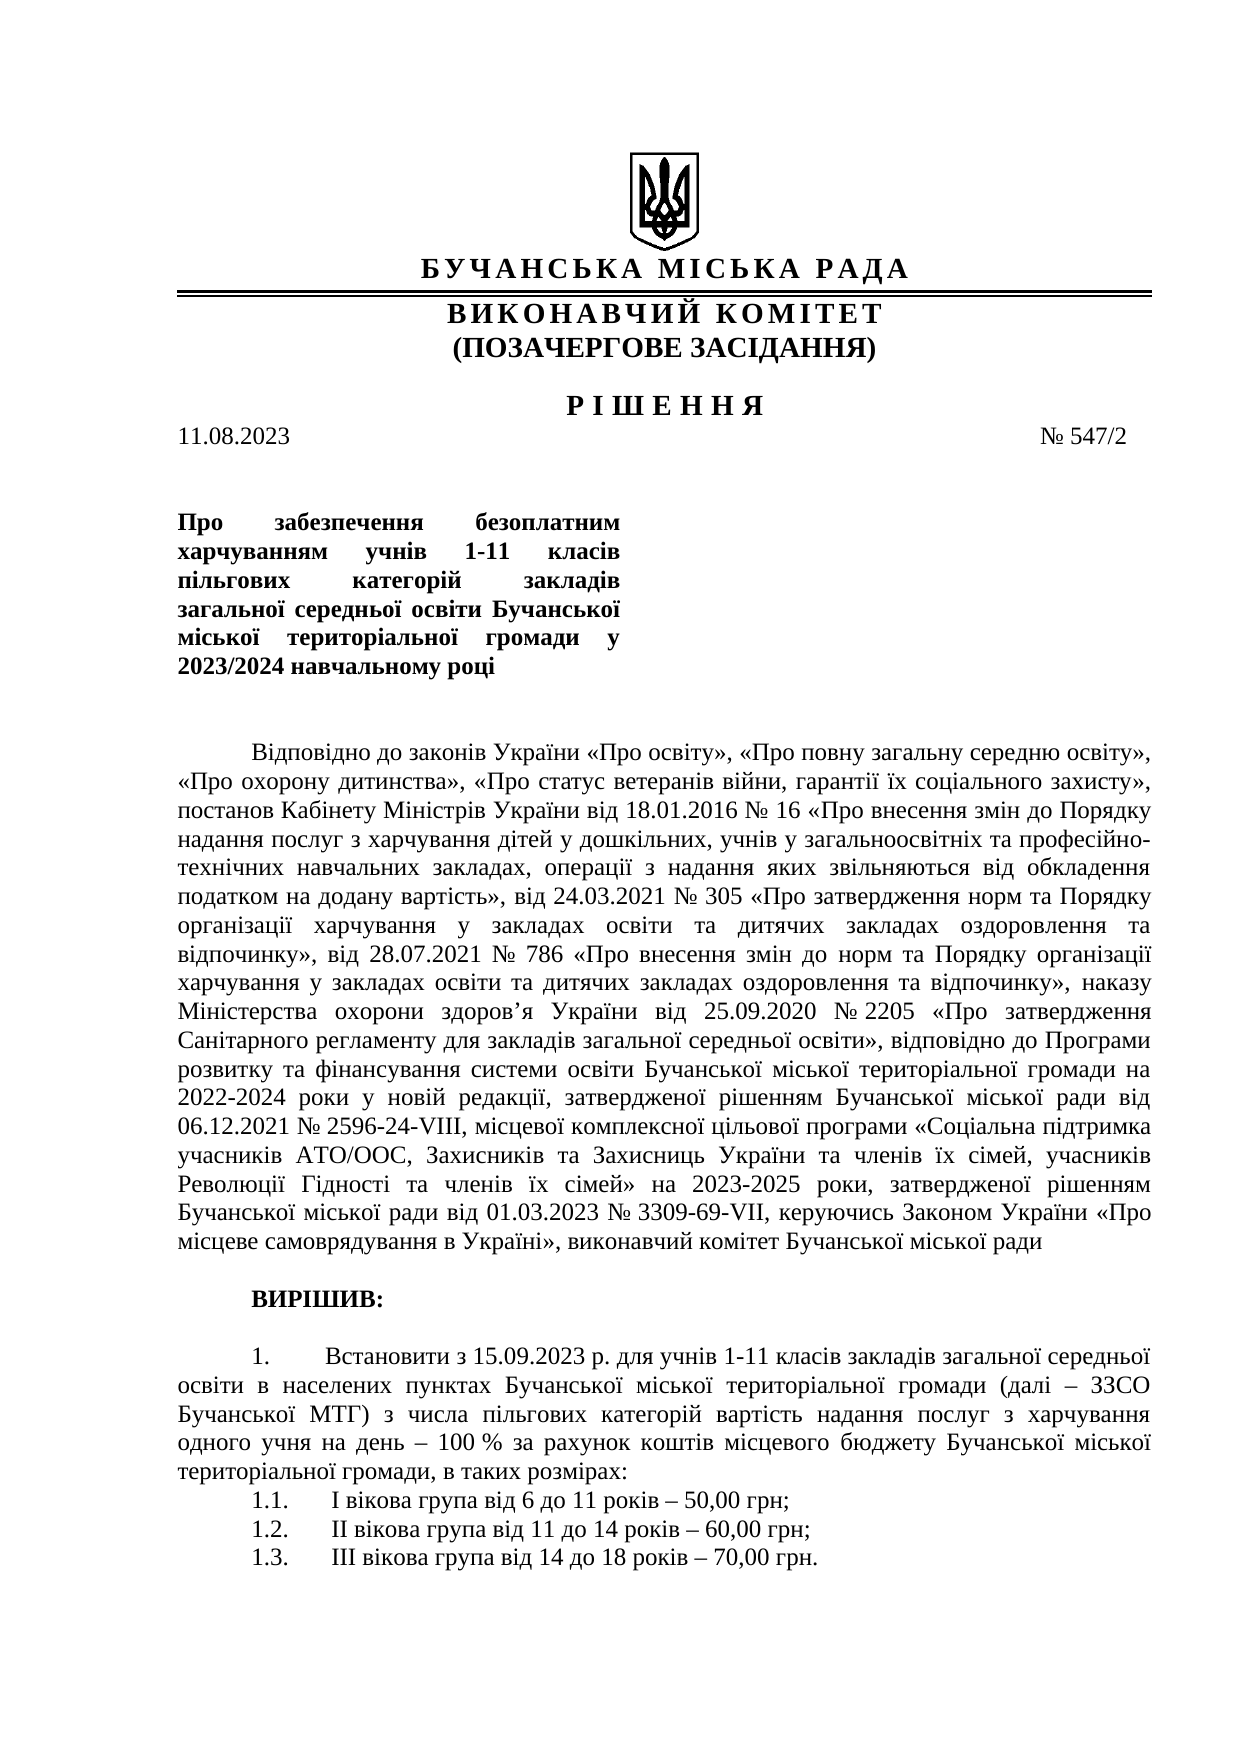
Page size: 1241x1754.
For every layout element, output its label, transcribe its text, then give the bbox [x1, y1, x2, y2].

picture [628, 151, 700, 252]
list ІІІ вікова група від 14 до 18 років – 70,00 грн. [177, 1542, 1152, 1571]
text БУЧАНСЬКА МІСЬКА РАДА [177, 252, 1152, 285]
table_header ВИКОНАВЧИЙ КОМІТЕТ (ПОЗАЧЕРГОВЕ ЗАСІДАННЯ) [177, 297, 1152, 388]
text Відповідно до законів України «Про освіту», «Про повну загальну середню освіту», «Про охорону дитинства», «Про статус ветеранів війни, гарантії їх соціального захисту», постанов Кабінету Міністрів України від 18.01.2016 № 16 «Про внесення змін до Порядку надання послуг з харчування дітей у дошкільних, учнів у загальноосвітніх та професійно-технічних навчальних закладах, операції з надання яких звільняються від обкладення податком на додану вартість», від 24.03.2021 № 305 «Про затвердження норм та Порядку організації харчування у закладах освіти та дитячих закладах оздоровлення та відпочинку», від 28.07.2021 № 786 «Про внесення змін до норм та Порядку організації харчування у закладах освіти та дитячих закладах оздоровлення та відпочинку», наказу Міністерства охорони здоров’я України від 25.09.2020 № 2205 «Про затвердження Санітарного регламенту для закладів загальної середньої освіти», відповідно до Програми розвитку та фінансування системи освіти Бучанської міської територіальної громади на 2022-2024 роки у новій редакції, затвердженої рішенням Бучанської міської ради від 06.12.2021 № 2596-24-VІII, місцевої комплексної цільової програми «Соціальна підтримка учасників АТО/ООС, Захисників та Захисниць України та членів їх сімей, учасників Революції Гідності та членів їх сімей» на 2023-2025 роки, затвердженої рішенням Бучанської міської ради від 01.03.2023 № 3309-69-VII, керуючись Законом України «Про місцеве самоврядування в Україні», виконавчий комітет Бучанської міської ради [177, 737, 1152, 910]
text Відповідно до законів України «Про освіту», «Про повну загальну середню освіту», «Про охорону дитинства», «Про статус ветеранів війни, гарантії їх соціального захисту», постанов Кабінету Міністрів України від 18.01.2016 № 16 «Про внесення змін до Порядку надання послуг з харчування дітей у дошкільних, учнів у загальноосвітніх та професійно-технічних навчальних закладах, операції з надання яких звільняються від обкладення податком на додану вартість», від 24.03.2021 № 305 «Про затвердження норм та Порядку організації харчування у закладах освіти та дитячих закладах оздоровлення та відпочинку», від 28.07.2021 № 786 «Про внесення змін до норм та Порядку організації харчування у закладах освіти та дитячих закладах оздоровлення та відпочинку», наказу Міністерства охорони здоров’я України від 25.09.2020 № 2205 «Про затвердження Санітарного регламенту для закладів загальної середньої освіти», відповідно до Програми розвитку та фінансування системи освіти Бучанської міської територіальної громади на 2022-2024 роки у новій редакції, затвердженої рішенням Бучанської міської ради від 06.12.2021 № 2596-24-VІII, місцевої комплексної цільової програми «Соціальна підтримка учасників АТО/ООС, Захисників та Захисниць України та членів їх сімей, учасників Революції Гідності та членів їх сімей» на 2023-2025 роки, затвердженої рішенням Бучанської міської ради від 01.03.2023 № 3309-69-VII, керуючись Законом України «Про місцеве самоврядування в Україні», виконавчий комітет Бучанської міської ради [177, 939, 1152, 1255]
list Встановити з 15.09.2023 р. для учнів 1-11 класів закладів загальної середньої освіти в населених пунктах Бучанської міської територіальної громади (далі – ЗЗСО Бучанської МТГ) з числа пільгових категорій вартість надання послуг з харчування одного учня на день – 100 % за рахунок коштів місцевого бюджету Бучанської міської територіальної громади, в таких розмірах: [177, 1341, 1152, 1485]
list І вікова група від 6 до 11 років – 50,00 грн; [177, 1485, 1152, 1514]
text ВИРІШИВ: [177, 1284, 1152, 1312]
text Про забезпечення безоплатним харчуванням учнів 1-11 класів пільгових категорій закладів загальної середньої освіти Бучанської міської територіальної громади у 2023/2024 навчальному році [177, 507, 620, 680]
list ІІ вікова група від 11 до 14 років – 60,00 грн; [177, 1514, 1152, 1542]
text 11.08.2023 № 547/2 [177, 421, 1152, 450]
text РІШЕННЯ [177, 388, 1152, 421]
